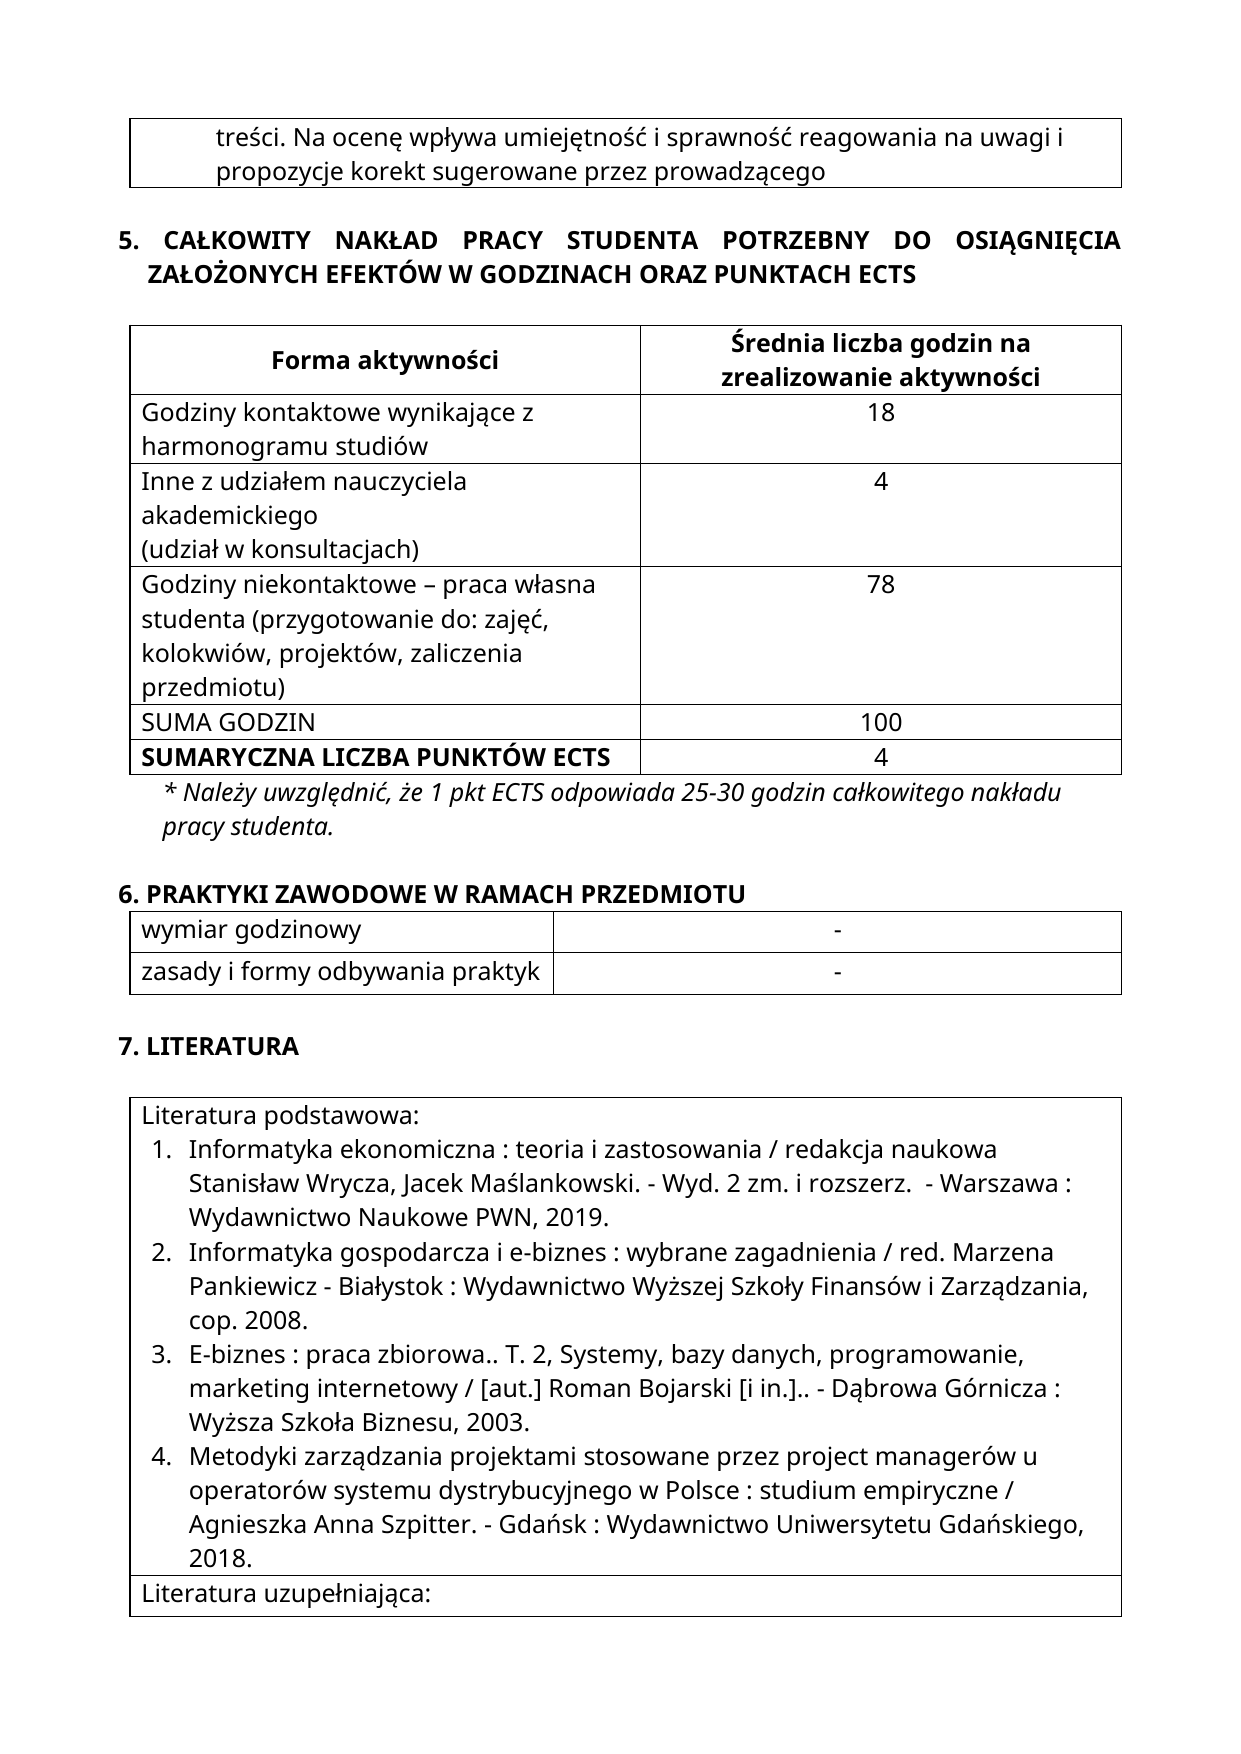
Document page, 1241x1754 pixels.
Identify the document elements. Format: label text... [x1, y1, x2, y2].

table_cell Godziny kontaktowe wynikające z harmonogramu studiów [131, 395, 640, 463]
table_header Literatura podstawowa: Informatyka ekonomiczna : teoria i zastosowania / redakcja naukowa Stanisław Wrycza, Jacek Maślankowski. - Wyd. 2 zm. i rozszerz. - Warszawa : Wydawnictwo Naukowe PWN, 2019. Informatyka gospodarcza i e-biznes : wybrane zagadnienia / red. Marzena Pankiewicz - Białystok : Wydawnictwo Wyższej Szkoły Finansów i Zarządzania, cop. 2008. E-biznes : praca zbiorowa.. T. 2, Systemy, bazy danych, programowanie, marketing internetowy / [aut.] Roman Bojarski [i in.].. - Dąbrowa Górnicza : Wyższa Szkoła Biznesu, 2003. Metodyki zarządzania projektami stosowane przez project managerów u operatorów systemu dystrybucyjnego w Polsce : studium empiryczne / Agnieszka Anna Szpitter. - Gdańsk : Wydawnictwo Uniwersytetu Gdańskiego, 2018. [131, 1098, 1121, 1575]
text 6. PRAKTYKI ZAWODOWE W RAMACH PRZEDMIOTU [118, 877, 1122, 911]
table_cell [131, 1576, 1121, 1616]
table_cell Godziny niekontaktowe – praca własna studenta (przygotowanie do: zajęć, kolokwiów, projektów, zaliczenia przedmiotu) [131, 567, 640, 703]
table_cell SUMARYCZNA LICZBA PUNKTÓW ECTS [131, 740, 640, 774]
table_cell SUMA GODZIN [131, 705, 640, 738]
table_cell zasady i formy odbywania praktyk [131, 953, 553, 994]
table_header Średnia liczba godzin na zrealizowanie aktywności [641, 326, 1121, 394]
table_header - [554, 912, 1121, 952]
table_header wymiar godzinowy [131, 912, 553, 952]
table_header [131, 119, 1121, 187]
table_cell 78 [641, 567, 1121, 703]
text * Należy uwzględnić, że 1 pkt ECTS odpowiada 25-30 godzin całkowitego nakładu pracy studenta. [162, 775, 1122, 843]
table_cell 18 [641, 395, 1121, 463]
table_cell 4 [641, 464, 1121, 566]
table_cell - [554, 953, 1121, 994]
table_header Forma aktywności [131, 326, 640, 394]
text 5. CAŁKOWITY NAKŁAD PRACY STUDENTA POTRZEBNY DO OSIĄGNIĘCIA ZAŁOŻONYCH EFEKTÓW W GODZINACH ORAZ PUNKTACH ECTS [118, 222, 1122, 291]
text 7. LITERATURA [118, 1029, 1122, 1063]
table_cell 4 [641, 740, 1121, 774]
table_cell Inne z udziałem nauczyciela akademickiego (udział w konsultacjach) [131, 464, 640, 566]
table_cell 100 [641, 705, 1121, 738]
